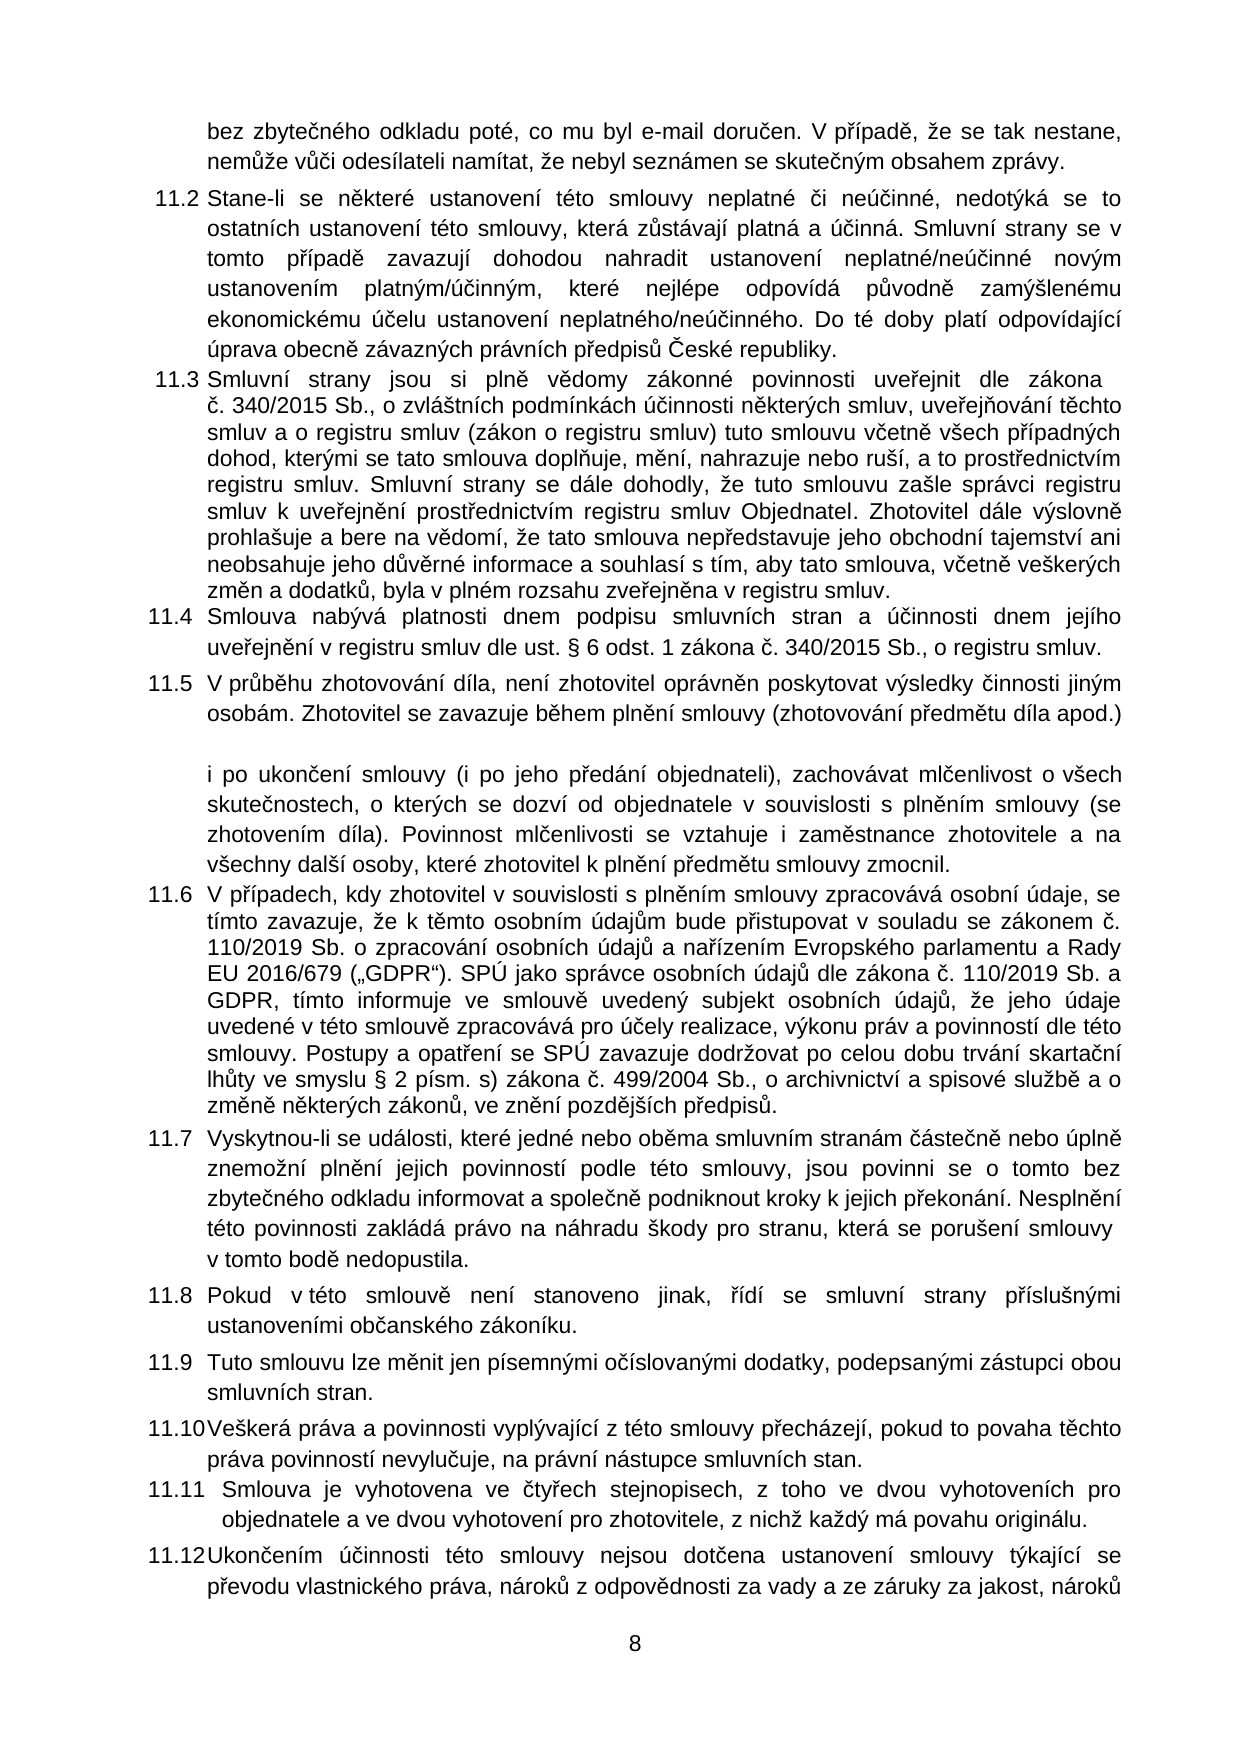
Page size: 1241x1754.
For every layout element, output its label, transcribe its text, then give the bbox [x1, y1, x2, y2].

list Tuto smlouvu lze měnit jen písemnými očíslovanými dodatky, podepsanými zástupci obou smluvních stran. [148, 1349, 1122, 1405]
list Smlouva nabývá platnosti dnem podpisu smluvních stran a účinnosti dnem jejího uveřejnění v registru smluv dle ust. § 6 odst. 1 zákona č. 340/2015 Sb., o registru smluv. [148, 603, 1122, 660]
list Smluvní strany jsou si plně vědomy zákonné povinnosti uveřejnit dle zákona č. 340/2015 Sb., o zvláštních podmínkách účinnosti některých smluv, uveřejňování těchto smluv a o registru smluv (zákon o registru smluv) tuto smlouvu včetně všech případných dohod, kterými se tato smlouva doplňuje, mění, nahrazuje nebo ruší, a to prostřednictvím registru smluv. Smluvní strany se dále dohodly, že tuto smlouvu zašle správci registru smluv k uveřejnění prostřednictvím registru smluv Objednatel. Zhotovitel dále výslovně prohlašuje a bere na vědomí, že tato smlouva nepředstavuje jeho obchodní tajemství ani neobsahuje jeho důvěrné informace a souhlasí s tím, aby tato smlouva, včetně veškerých změn a dodatků, byla v plném rozsahu zveřejněna v registru smluv. [154, 366, 1122, 603]
list V případech, kdy zhotovitel v souvislosti s plněním smlouvy zpracovává osobní údaje, se tímto zavazuje, že k těmto osobním údajům bude přistupovat v souladu se zákonem č. 110/2019 Sb. o zpracování osobních údajů a nařízením Evropského parlamentu a Rady EU 2016/679 („GDPR“). SPÚ jako správce osobních údajů dle zákona č. 110/2019 Sb. a GDPR, tímto informuje ve smlouvě uvedený subjekt osobních údajů, že jeho údaje uvedené v této smlouvě zpracovává pro účely realizace, výkonu práv a povinností dle této smlouvy. Postupy a opatření se SPÚ zavazuje dodržovat po celou dobu trvání skartační lhůty ve smyslu § 2 písm. s) zákona č. 499/2004 Sb., o archivnictví a spisové službě a o změně některých zákonů, ve znění pozdějších předpisů. [148, 881, 1122, 1118]
list V průběhu zhotovování díla, není zhotovitel oprávněn poskytovat výsledky činnosti jiným osobám. Zhotovitel se zavazuje během plnění smlouvy (zhotovování předmětu díla apod.) i po ukončení smlouvy (i po jeho předání objednateli), zachovávat mlčenlivost o všech skutečnostech, o kterých se dozví od objednatele v souvislosti s plněním smlouvy (se zhotovením díla). Povinnost mlčenlivosti se vztahuje i zaměstnance zhotovitele a na všechny další osoby, které zhotovitel k plnění předmětu smlouvy zmocnil. [148, 670, 1122, 877]
list Veškerá práva a povinnosti vyplývající z této smlouvy přecházejí, pokud to povaha těchto práva povinností nevylučuje, na právní nástupce smluvních stan. [148, 1415, 1122, 1472]
list Stane-li se některé ustanovení této smlouvy neplatné či neúčinné, nedotýká se to ostatních ustanovení této smlouvy, která zůstávají platná a účinná. Smluvní strany se v tomto případě zavazují dohodou nahradit ustanovení neplatné/neúčinné novým ustanovením platným/účinným, které nejlépe odpovídá původně zamýšlenému ekonomickému účelu ustanovení neplatného/neúčinného. Do té doby platí odpovídající úprava obecně závazných právních předpisů České republiky. [154, 185, 1122, 362]
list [148, 118, 1122, 175]
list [148, 1542, 1122, 1599]
list Smlouva je vyhotovena ve čtyřech stejnopisech, z toho ve dvou vyhotoveních pro objednatele a ve dvou vyhotovení pro zhotovitele, z nichž každý má povahu originálu. [148, 1476, 1122, 1532]
list Pokud v této smlouvě není stanoveno jinak, řídí se smluvní strany příslušnými ustanoveními občanského zákoníku. [148, 1282, 1122, 1339]
list Vyskytnou-li se události, které jedné nebo oběma smluvním stranám částečně nebo úplně znemožní plnění jejich povinností podle této smlouvy, jsou povinni se o tomto bez zbytečného odkladu informovat a společně podniknout kroky k jejich překonání. Nesplnění této povinnosti zakládá právo na náhradu škody pro stranu, která se porušení smlouvy v tomto bodě nedopustila. [148, 1125, 1122, 1272]
